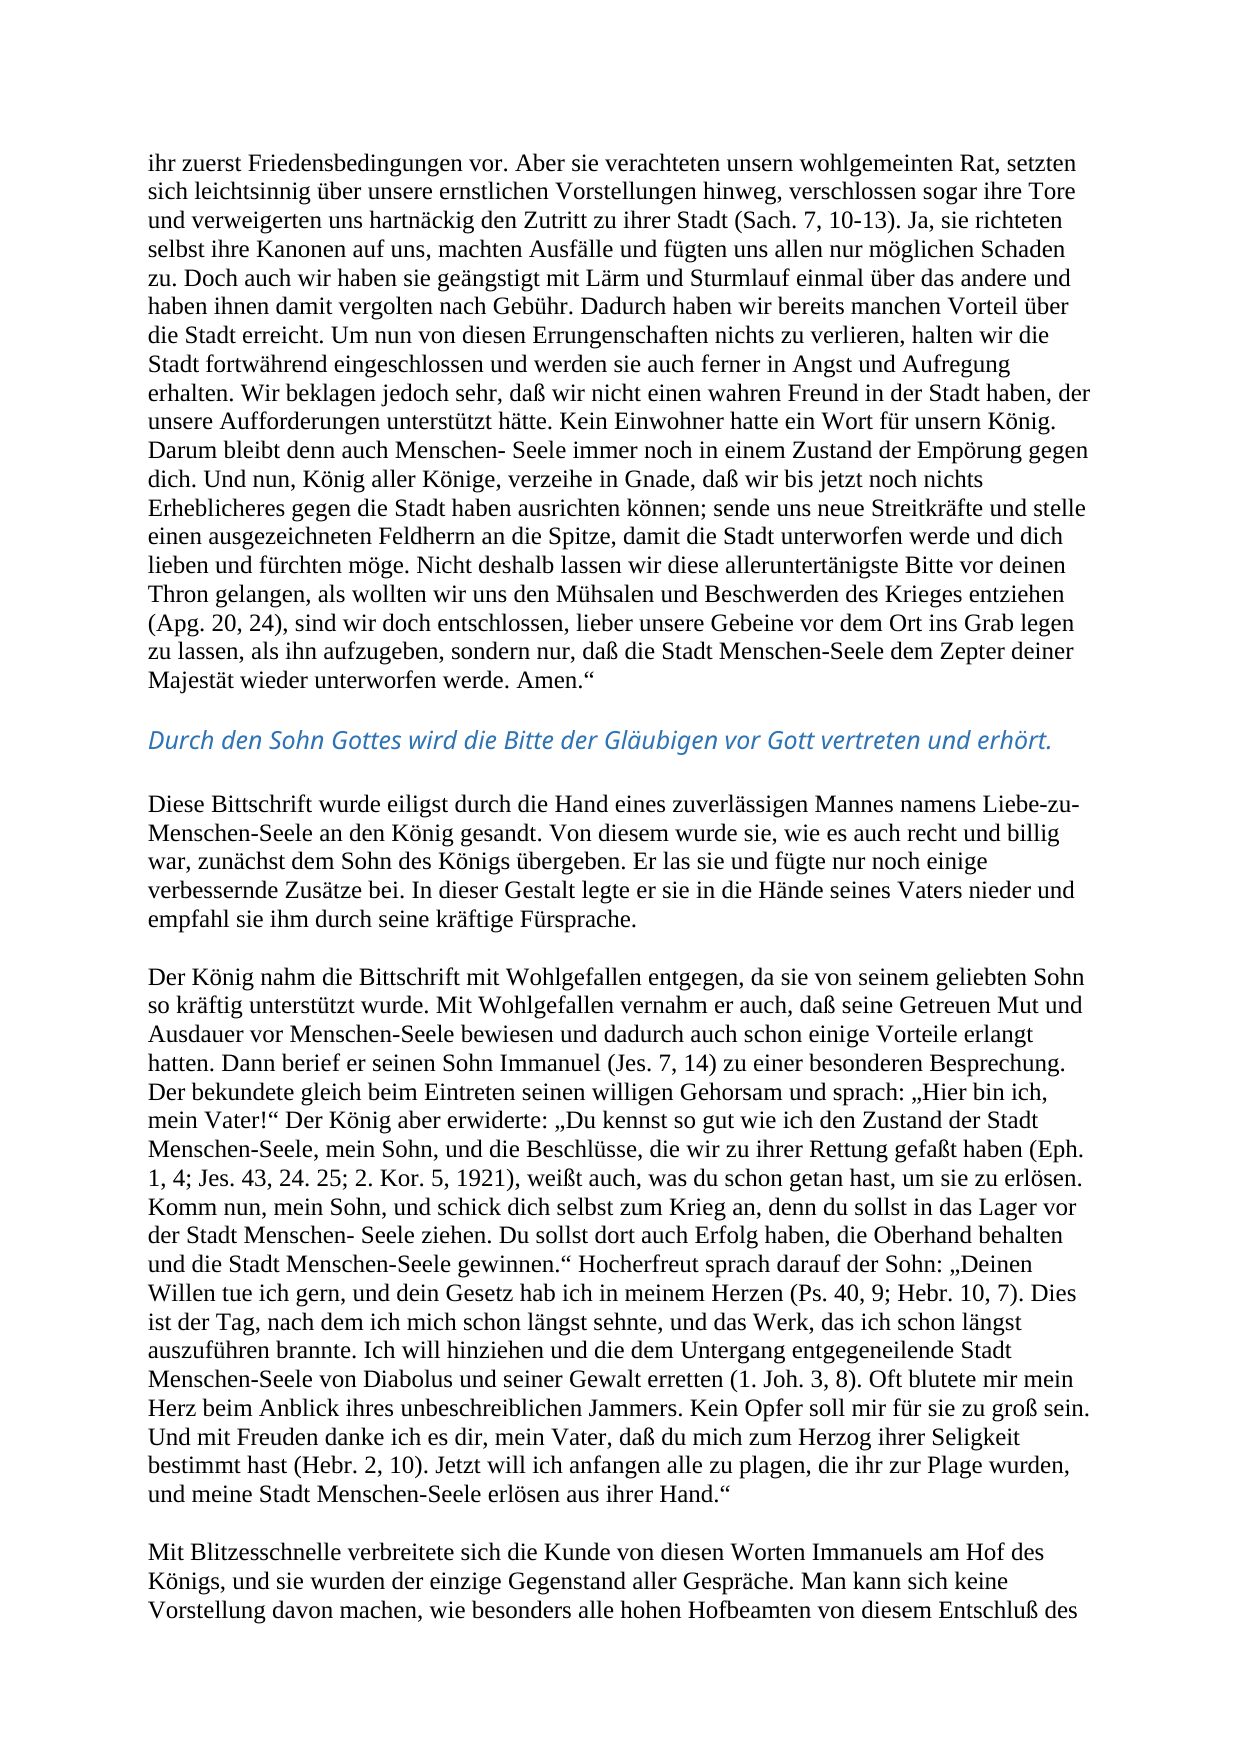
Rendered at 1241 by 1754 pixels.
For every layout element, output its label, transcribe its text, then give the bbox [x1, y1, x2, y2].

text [148, 1480, 1093, 1623]
subtitle Durch den Sohn Gottes wird die Bitte der Gläubigen vor Gott vertreten und erhört. [148, 1241, 1093, 1275]
text Diese Bittschrift wurde eiligst durch die Hand eines zuverlässigen Mannes namens Liebe-zu-Menschen-Seele an den König gesandt. Von diesem wurde sie, wie es auch recht und billig war, zunächst dem Sohn des Königs übergeben. Er las sie und fügte nur noch einige verbessernde Zusätze bei. In dieser Gestalt legte er sie in die Hände seines Vaters nieder und empfahl sie ihm durch seine kräftige Fürsprache. [148, 1307, 1093, 1451]
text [148, 148, 1093, 464]
text Diesem Vorschlag des Hauptmanns Überzeugung stimmten alle wie ein Mann zu. Sogleich wurde die vorgeschlagene Bittschrift an Schaddai aufgesetzt, die so lautete: „Allergnädigster, allerheiligster König, Herrscher über die Welt, Bildner und Erbauer der Stadt Menschen-Seele! Allererhabenster Herrscher! Auf deinen Befehl haben wir unser Leben in Gefahr begeben und auf dein Gebot einen Krieg gegen die berühmte Stadt Menschen-Seele unternommen. Als wir vor sie rückten, taten wir nach dem uns gegebenen Befehl und legten ihr zuerst Friedensbedingungen vor. Aber sie verachteten unsern wohlgemeinten Rat, setzten sich leichtsinnig über unsere ernstlichen Vorstellungen hinweg, verschlossen sogar ihre Tore und verweigerten uns hartnäckig den Zutritt zu ihrer Stadt (Sach. 7, 10-13). Ja, sie richteten selbst ihre Kanonen auf uns, machten Ausfälle und fügten uns allen nur möglichen Schaden zu. Doch auch wir haben sie geängstigt mit Lärm und Sturmlauf einmal über das andere und haben ihnen damit vergolten nach Gebühr. Dadurch haben wir bereits manchen Vorteil über die Stadt erreicht. Um nun von diesen Errungenschaften nichts zu verlieren, halten wir die Stadt fortwährend eingeschlossen und werden sie auch ferner in Angst und Aufregung erhalten. Wir beklagen jedoch sehr, daß wir nicht einen wahren Freund in der Stadt haben, der unsere Aufforderungen unterstützt hätte. Kein Einwohner hatte ein Wort für unsern König. Darum bleibt denn auch Menschen- Seele immer noch in einem Zustand der Empörung gegen dich. Und nun, König aller Könige, verzeihe in Gnade, daß wir bis jetzt noch nichts Erheblicheres gegen die Stadt haben ausrichten können; sende uns neue Streitkräfte und stelle einen ausgezeichneten Feldherrn an die Spitze, damit die Stadt unterworfen werde und dich lieben und fürchten möge. Nicht deshalb lassen wir diese alleruntertänigste Bitte vor deinen Thron gelangen, als wollten wir uns den Mühsalen und Beschwerden des Krieges entziehen (Apg. 20, 24), sind wir doch entschlossen, lieber unsere Gebeine vor dem Ort ins Grab legen zu lassen, als ihn aufzugeben, sondern nur, daß die Stadt Menschen-Seele dem Zepter deiner Majestät wieder unterworfen werde. Amen.“ [148, 493, 1093, 1212]
